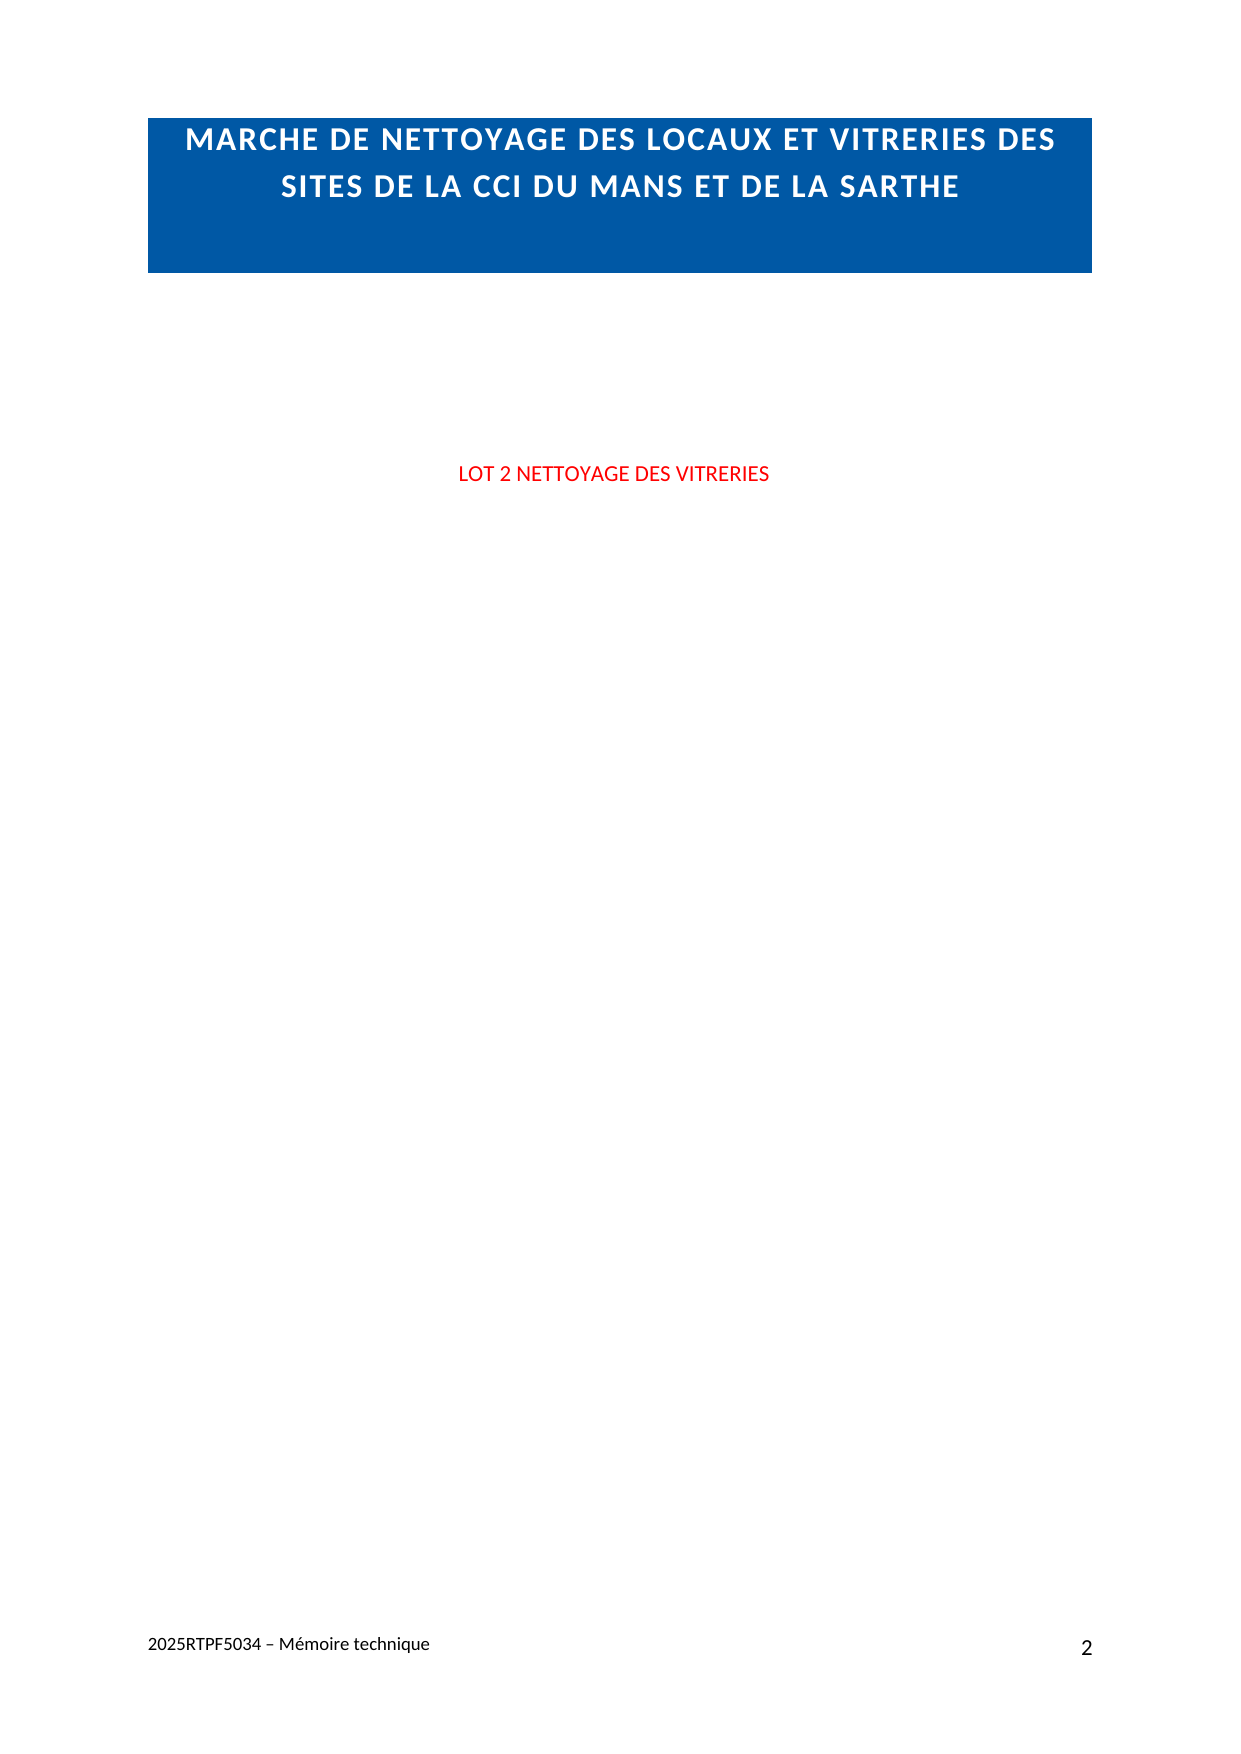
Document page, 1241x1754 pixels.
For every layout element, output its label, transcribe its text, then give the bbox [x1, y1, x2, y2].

text MARCHE DE NETTOYAGE DES LOCAUX ET VITRERIES DES SITES DE LA CCI DU MANS ET DE LA SARTHE [148, 118, 1092, 206]
text LOT 2 NETTOYAGE DES VITRERIES [148, 459, 1080, 487]
